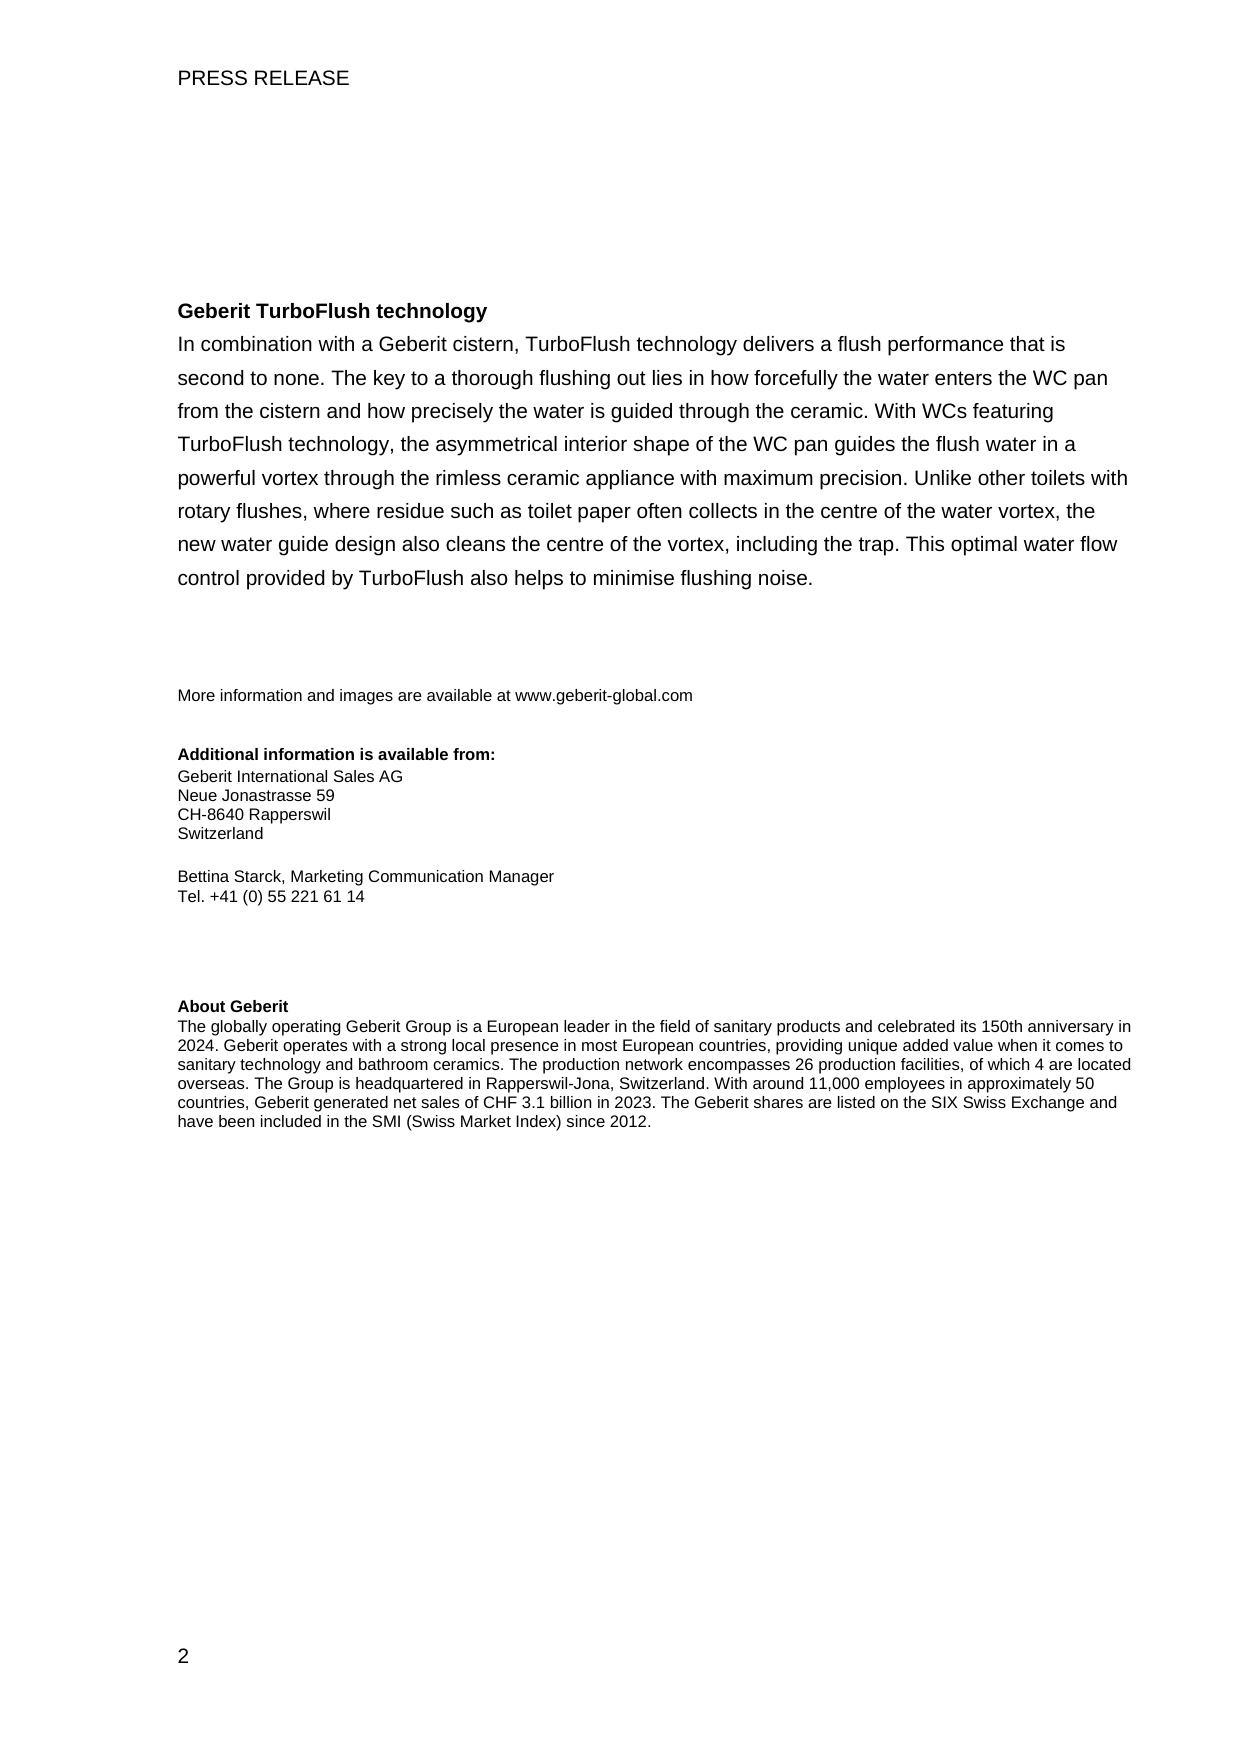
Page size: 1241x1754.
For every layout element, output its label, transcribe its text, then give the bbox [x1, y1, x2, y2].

subtitle Bettina Starck, Marketing Communication Manager [177, 867, 1137, 886]
subtitle Tel. +41 (0) 55 221 61 14 [177, 886, 1137, 906]
subtitle Additional information is available from: [177, 733, 1137, 767]
text About Geberit [177, 997, 1137, 1016]
text In combination with a Geberit cistern, TurboFlush technology delivers a flush performance that is second to none. The key to a thorough flushing out lies in how forcefully the water enters the WC pan from the cistern and how precisely the water is guided through the ceramic. With WCs featuring TurboFlush technology, the asymmetrical interior shape of the WC pan guides the flush water in a powerful vortex through the rimless ceramic appliance with maximum precision. Unlike other toilets with rotary flushes, where residue such as toilet paper often collects in the centre of the water vortex, the new water guide design also cleans the centre of the vortex, including the trap. This optimal water flow control provided by TurboFlush also helps to minimise flushing noise. [177, 325, 1137, 592]
text More information and images are available at www.geberit-global.com [177, 675, 1137, 708]
subtitle Geberit International Sales AG [177, 767, 1137, 786]
subtitle Geberit TurboFlush technology [177, 292, 1137, 325]
subtitle Neue Jonastrasse 59 CH-8640 Rapperswil Switzerland [177, 786, 1137, 867]
subtitle The globally operating Geberit Group is a European leader in the field of sanitary products and celebrated its 150th anniversary in 2024. Geberit operates with a strong local presence in most European countries, providing unique added value when it comes to sanitary technology and bathroom ceramics. The production network encompasses 26 production facilities, of which 4 are located overseas. The Group is headquartered in Rapperswil-Jona, Switzerland. With around 11,000 employees in approximately 50 countries, Geberit generated net sales of CHF 3.1 billion in 2023. The Geberit shares are listed on the SIX Swiss Exchange and have been included in the SMI (Swiss Market Index) since 2012. [177, 1016, 1137, 1131]
